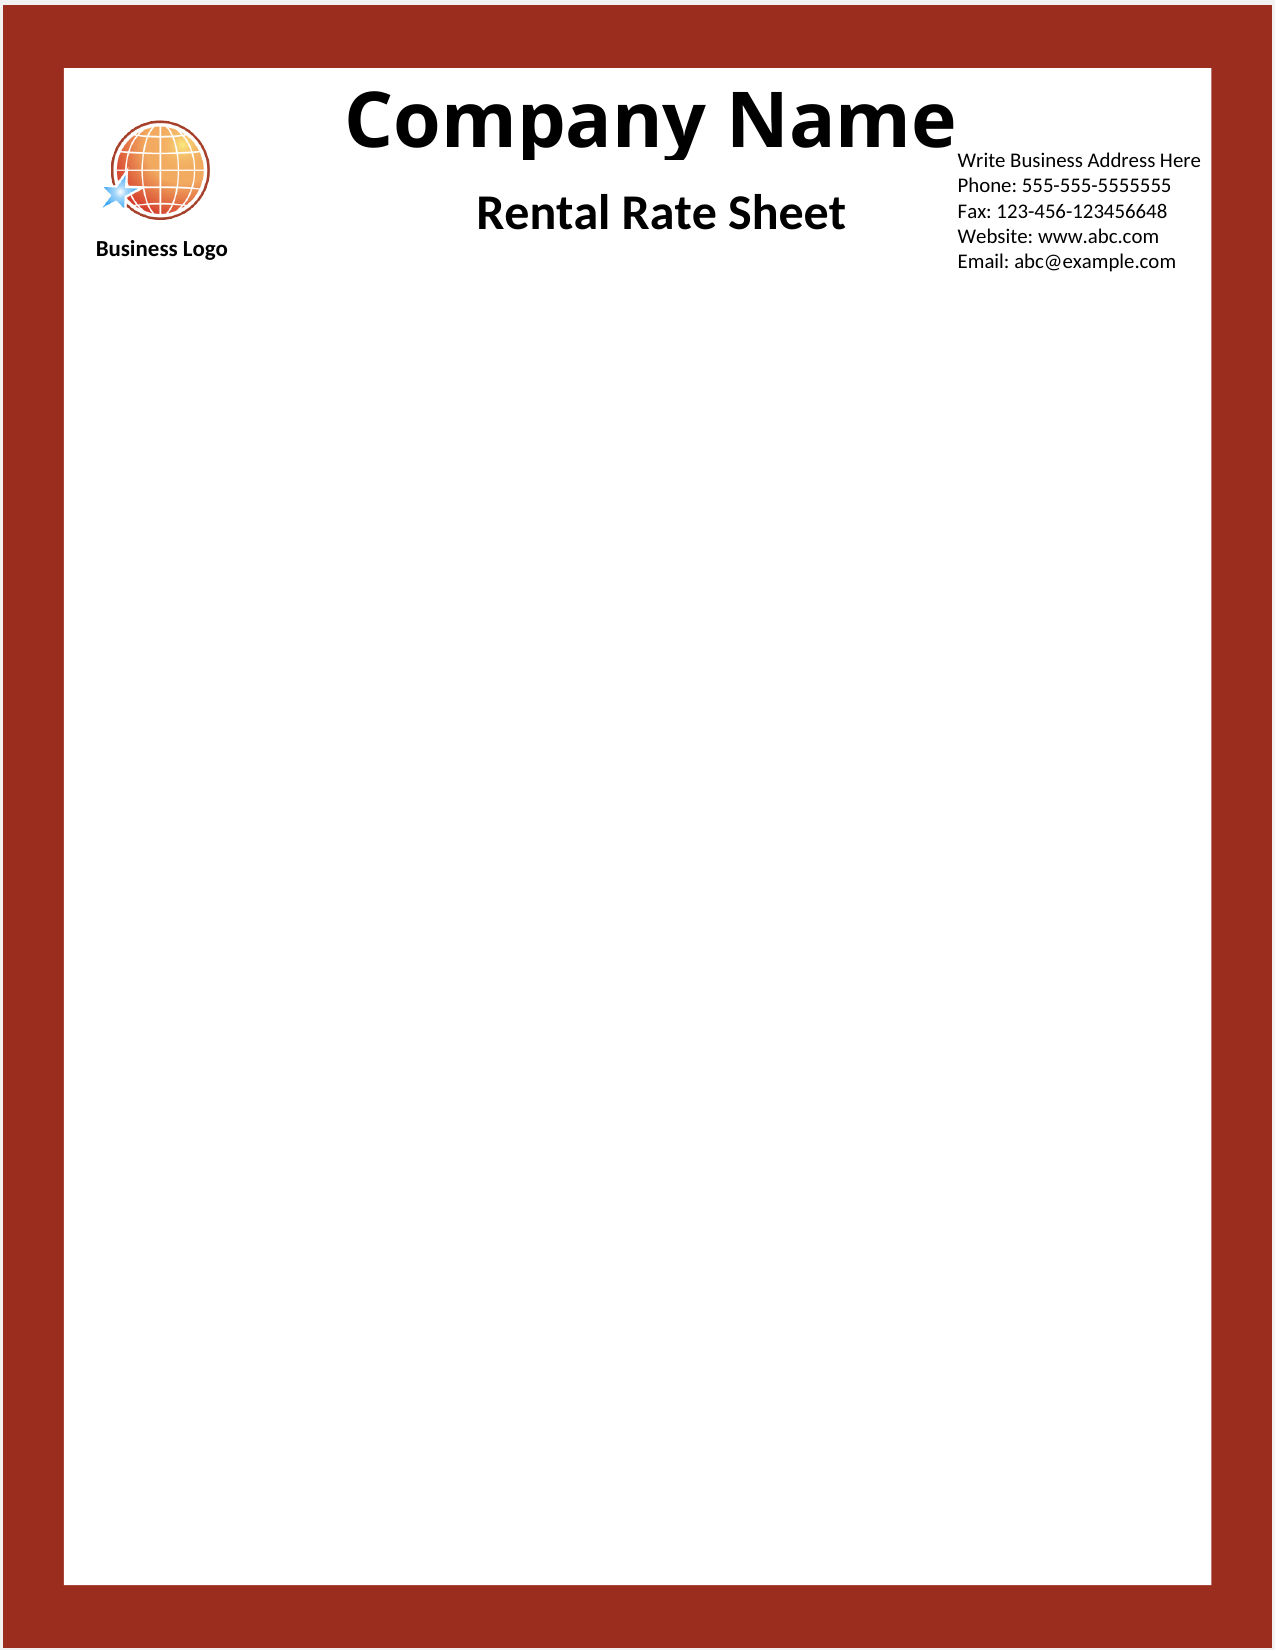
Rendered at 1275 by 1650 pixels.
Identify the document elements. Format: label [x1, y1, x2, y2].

picture [97, 118, 212, 222]
